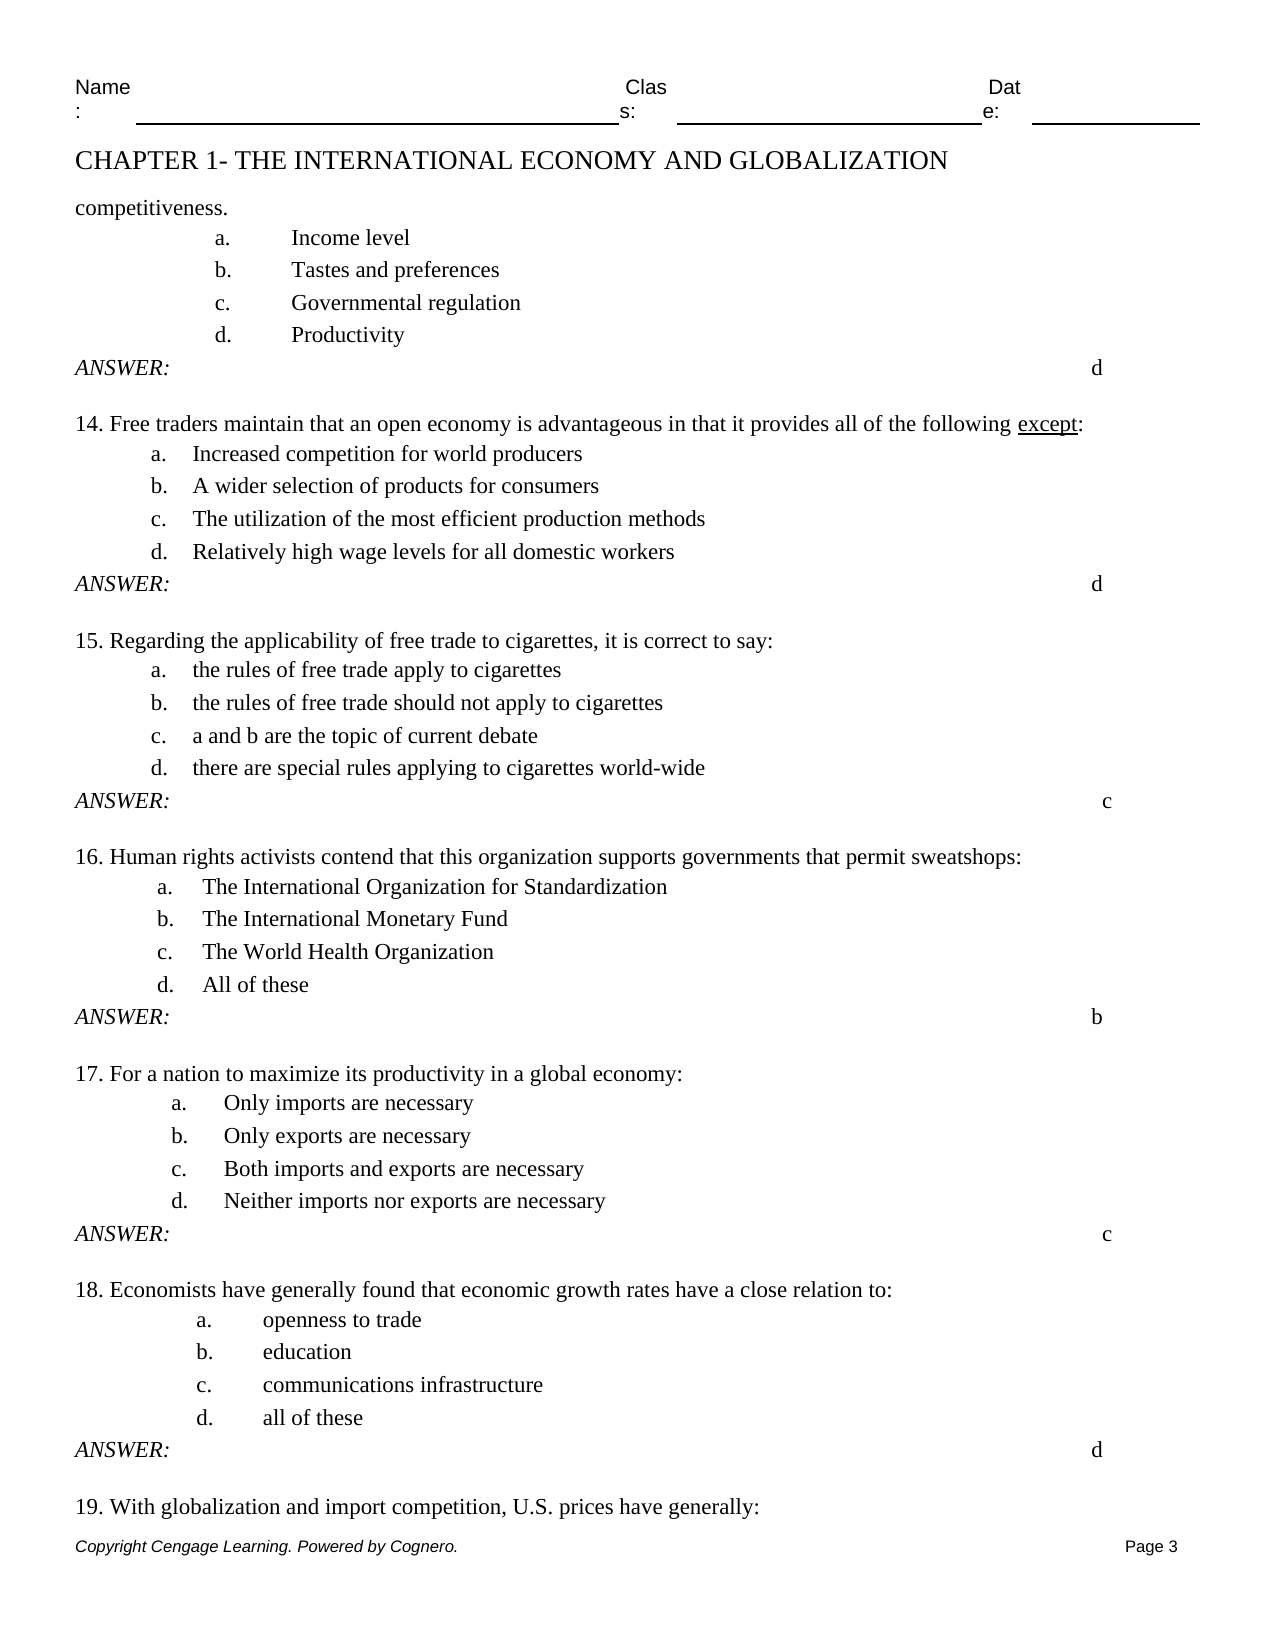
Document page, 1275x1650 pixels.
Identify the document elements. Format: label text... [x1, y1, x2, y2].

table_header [75, 194, 1200, 383]
table_header 15. Regarding the applicability of free trade to cigarettes, it is correct to say: [75, 627, 1200, 816]
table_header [75, 1493, 1200, 1519]
table_header 18. Economists have generally found that economic growth rates have a close relation to: [75, 1276, 1200, 1466]
table_header 16. Human rights activists contend that this organization supports governments that permit sweatshops: [75, 844, 1200, 1033]
table_header 17. For a nation to maximize its productivity in a global economy: [75, 1060, 1200, 1249]
table_header 14. Free traders maintain that an open economy is advantageous in that it provides all of the following except: [75, 411, 1200, 600]
